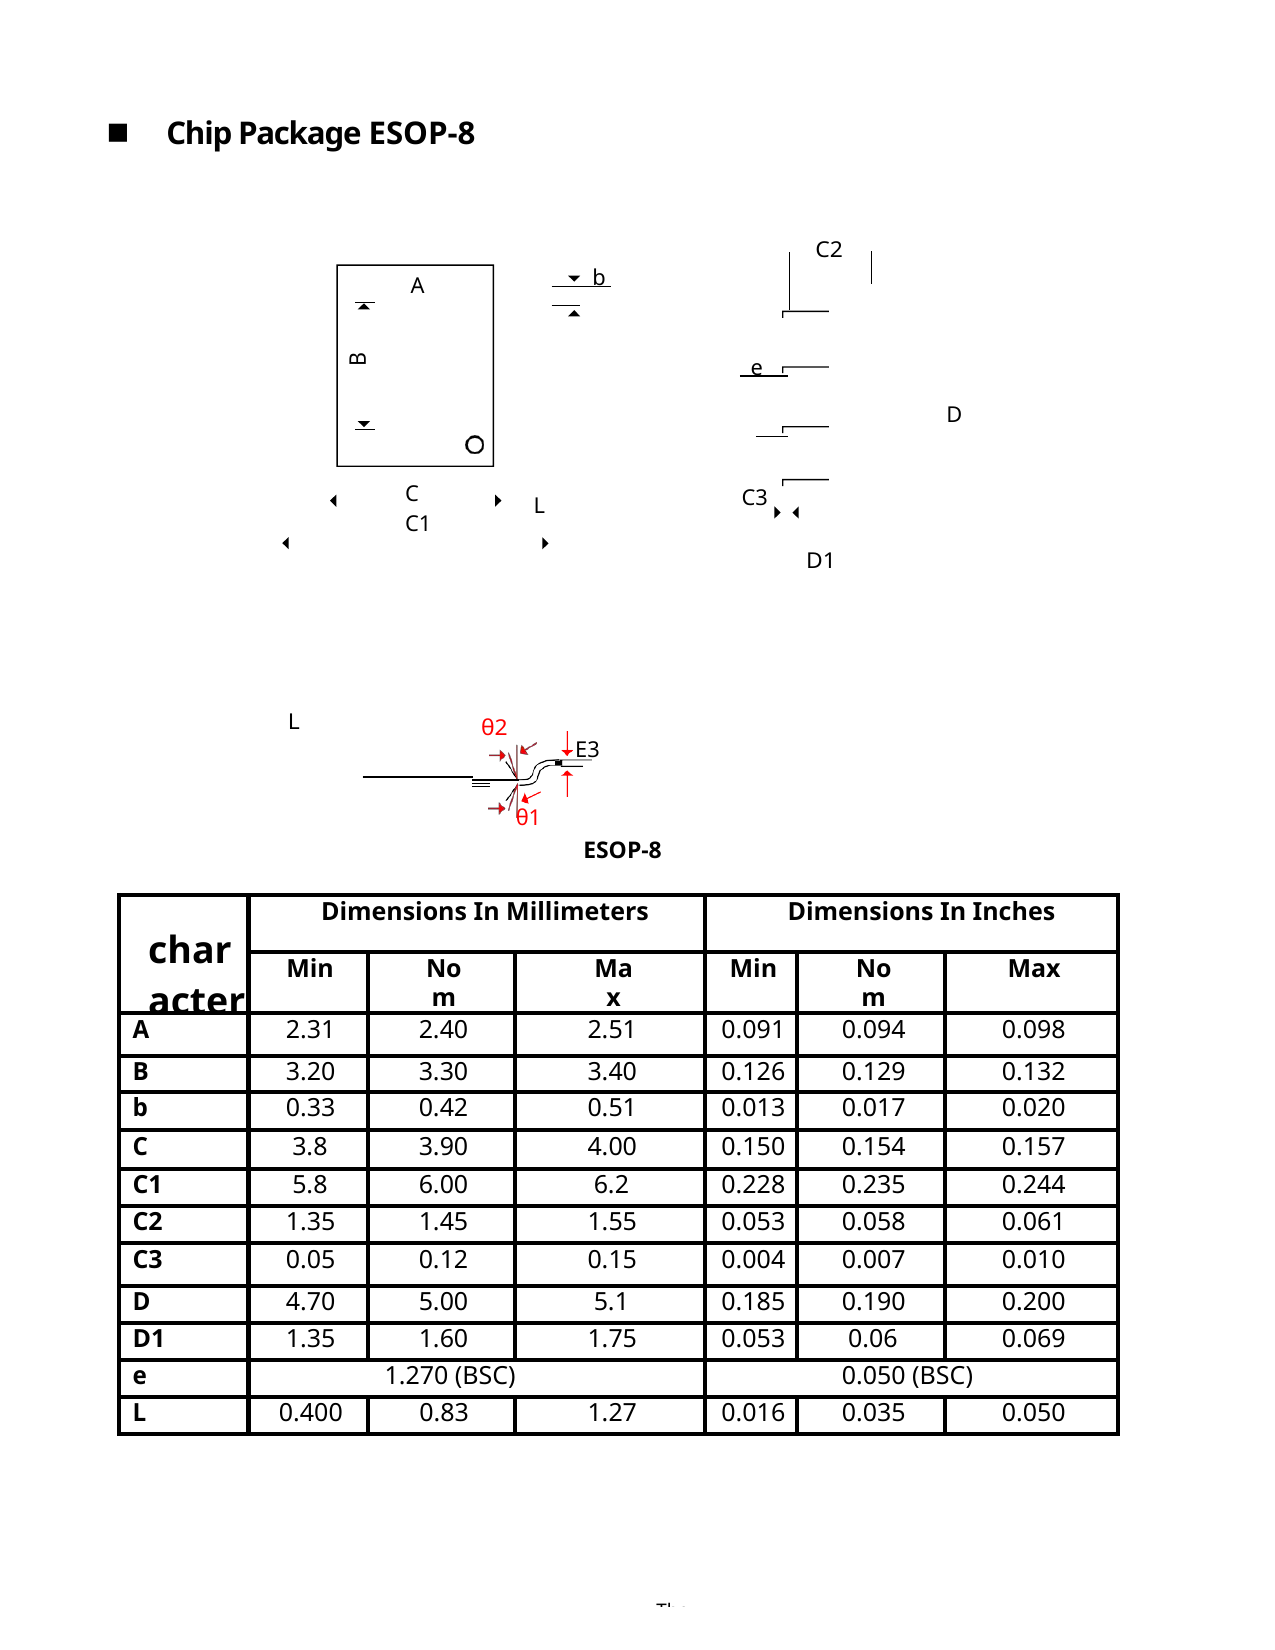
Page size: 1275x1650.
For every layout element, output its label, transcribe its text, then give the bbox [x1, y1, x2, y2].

table_cell 0.069 [947, 1325, 1116, 1358]
table_cell 0.013 [707, 1094, 795, 1128]
picture [465, 435, 484, 454]
table_cell 2.51 [517, 1015, 703, 1054]
picture [488, 742, 592, 818]
table_cell C2 [121, 1208, 246, 1241]
table_cell 0.42 [370, 1094, 513, 1128]
table_cell 0.400 [251, 1399, 366, 1432]
table_cell 3.30 [370, 1058, 513, 1090]
table_cell 0.154 [799, 1132, 943, 1167]
table_cell 0.004 [707, 1245, 795, 1283]
table_cell 3.90 [370, 1132, 513, 1167]
table_cell e [121, 1362, 246, 1395]
table_cell 0.050 (BSC) [707, 1362, 1116, 1395]
table_cell L [121, 1399, 246, 1432]
table_cell 5.8 [251, 1171, 366, 1204]
table_cell Max [517, 954, 703, 1011]
table_cell 1.75 [517, 1325, 703, 1358]
table_cell 1.45 [370, 1208, 513, 1241]
table_cell 1.35 [251, 1208, 366, 1241]
table_cell 0.157 [947, 1132, 1116, 1167]
table_cell C3 [121, 1245, 246, 1283]
table_cell 0.020 [947, 1094, 1116, 1128]
table_cell 1.270 (BSC) [251, 1362, 703, 1395]
table_cell 0.050 [947, 1399, 1116, 1432]
subtitle Chip Package ESOP-8 [106, 113, 1275, 152]
table_header Dimensions In Millimeters [251, 897, 703, 950]
table_cell 0.091 [707, 1015, 795, 1054]
table_cell 3.8 [251, 1132, 366, 1167]
table_cell C [121, 1132, 246, 1167]
table_cell 4.70 [251, 1288, 366, 1321]
table_cell 0.12 [370, 1245, 513, 1283]
table_cell 0.061 [947, 1208, 1116, 1241]
table_cell D1 [121, 1325, 246, 1358]
table_cell 0.05 [251, 1245, 366, 1283]
table_cell Max [947, 954, 1116, 1011]
table_cell Nom [799, 954, 943, 1011]
table_cell 0.016 [707, 1399, 795, 1432]
table_header character [121, 897, 246, 1011]
table_cell 1.27 [517, 1399, 703, 1432]
table_cell 0.053 [707, 1325, 795, 1358]
table_cell 3.20 [251, 1058, 366, 1090]
table_cell 0.126 [707, 1058, 795, 1090]
table_cell 0.06 [799, 1325, 943, 1358]
table_cell Nom [370, 954, 513, 1011]
table_cell 0.15 [517, 1245, 703, 1283]
table_cell 1.35 [251, 1325, 366, 1358]
table_cell 0.098 [947, 1015, 1116, 1054]
table_cell 0.235 [799, 1171, 943, 1204]
table_cell 2.31 [251, 1015, 366, 1054]
table_cell 0.058 [799, 1208, 943, 1241]
table_cell 0.035 [799, 1399, 943, 1432]
table_cell 0.007 [799, 1245, 943, 1283]
table_cell 0.228 [707, 1171, 795, 1204]
table_cell D [121, 1288, 246, 1321]
table_cell 3.40 [517, 1058, 703, 1090]
table_cell 0.83 [370, 1399, 513, 1432]
table_cell Min [251, 954, 366, 1011]
table_cell 6.00 [370, 1171, 513, 1204]
table_cell 0.132 [947, 1058, 1116, 1090]
table_cell 1.60 [370, 1325, 513, 1358]
table_cell 0.017 [799, 1094, 943, 1128]
table_cell 4.00 [517, 1132, 703, 1167]
table_cell C1 [121, 1171, 246, 1204]
table_cell 5.00 [370, 1288, 513, 1321]
text D1 [585, 545, 1056, 575]
text ESOP-8 [402, 834, 842, 866]
table_cell 5.1 [517, 1288, 703, 1321]
table_cell Min [707, 954, 795, 1011]
table_cell 0.33 [251, 1094, 366, 1128]
table_cell 0.185 [707, 1288, 795, 1321]
table_cell 0.244 [947, 1171, 1116, 1204]
table_cell 0.190 [799, 1288, 943, 1321]
table_cell B [121, 1058, 246, 1090]
table_cell A [121, 1015, 246, 1054]
table_cell 2.40 [370, 1015, 513, 1054]
table_cell 0.094 [799, 1015, 943, 1054]
text C2 [585, 234, 1072, 263]
table_cell 0.010 [947, 1245, 1116, 1283]
table_cell 0.51 [517, 1094, 703, 1128]
table_cell 6.2 [517, 1171, 703, 1204]
table_cell b [121, 1094, 246, 1128]
text L θ2 [288, 706, 1275, 742]
table_cell 1.55 [517, 1208, 703, 1241]
table_cell 0.150 [707, 1132, 795, 1167]
table_cell 0.129 [799, 1058, 943, 1090]
table_cell 0.200 [947, 1288, 1116, 1321]
table_header Dimensions In Inches [707, 897, 1116, 950]
picture [521, 791, 541, 804]
table_cell 0.053 [707, 1208, 795, 1241]
